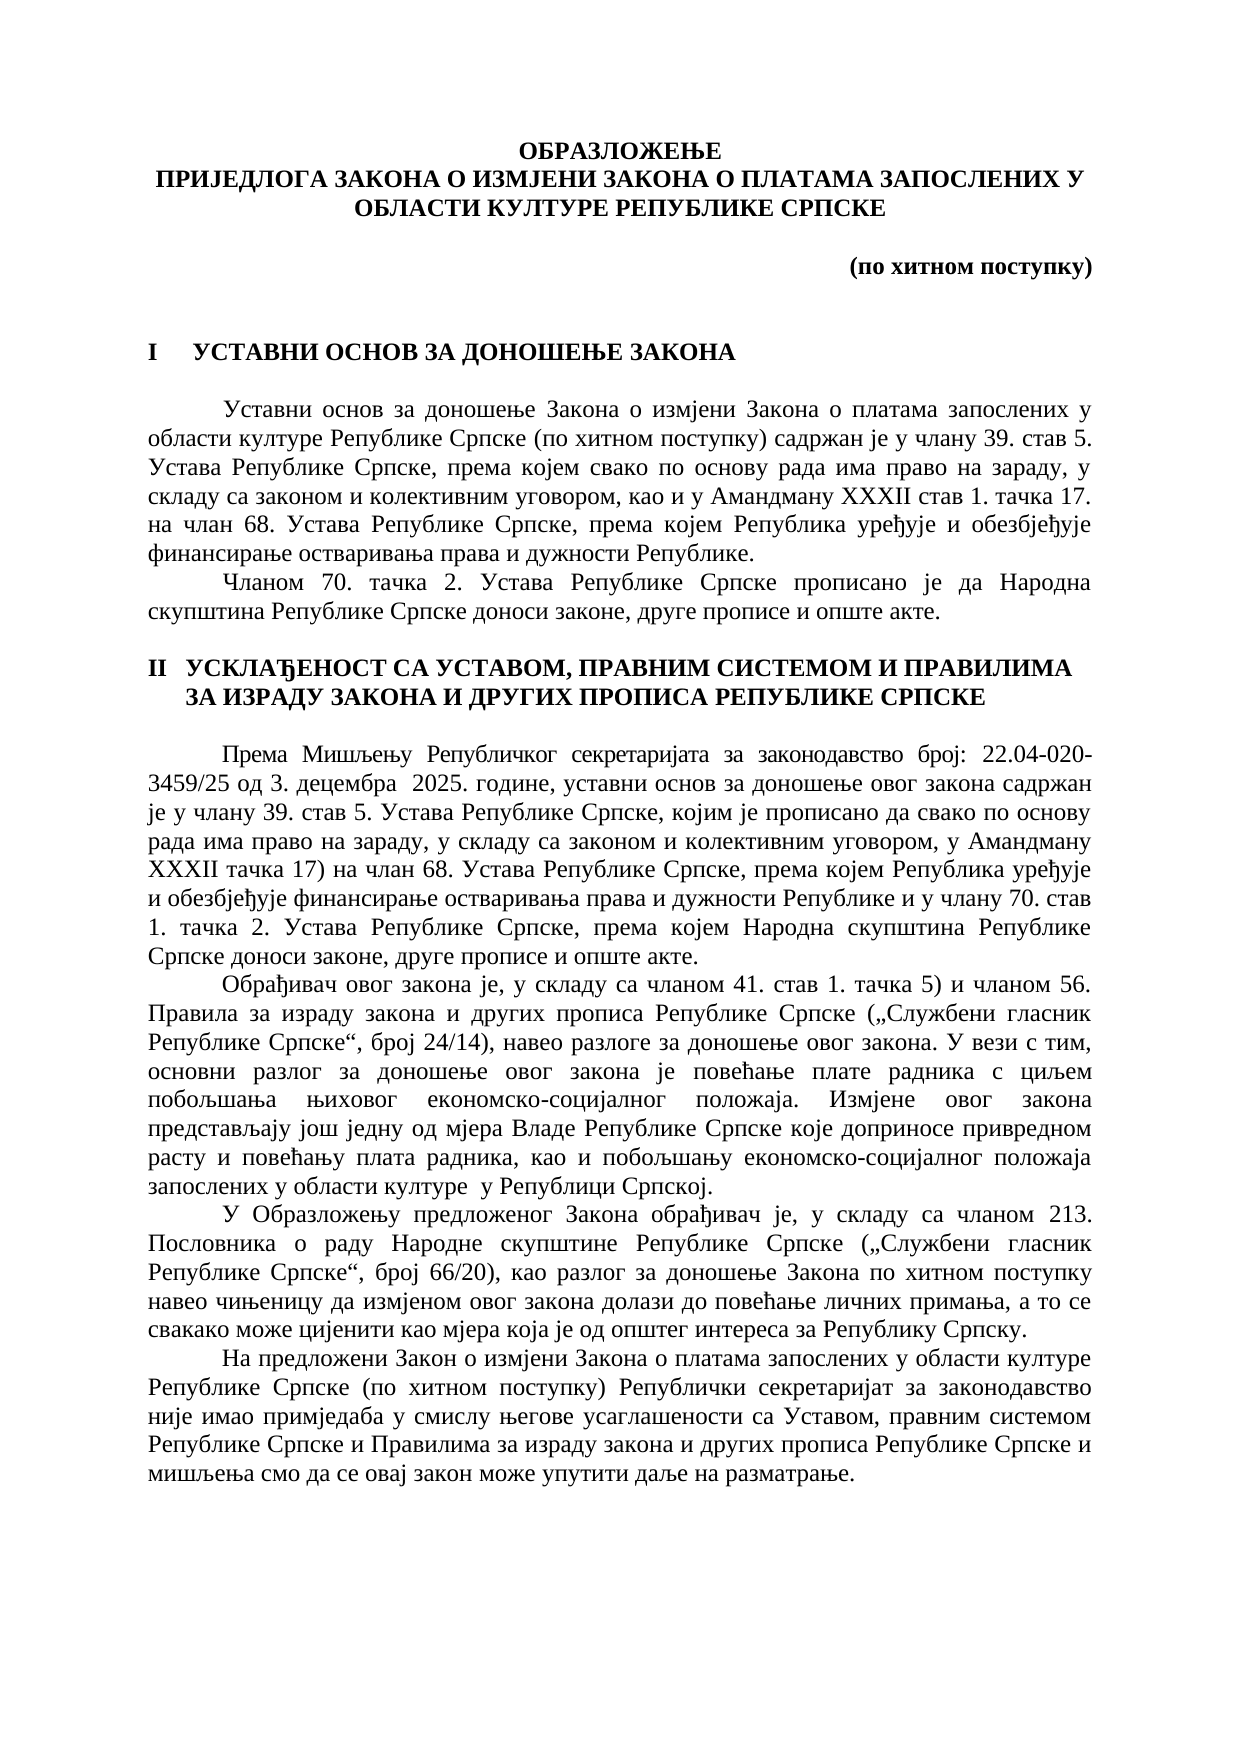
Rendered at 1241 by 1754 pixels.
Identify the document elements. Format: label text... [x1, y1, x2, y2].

text Према Мишљењу Републичког секретаријата за законодавство број: 22.04-020-3459/25 од 3. децембра 2025. године, уставни основ за доношење овог закона садржан је у члану 39. став 5. Устава Републике Српске, којим је прописано да свако по основу рада има право на зараду, у складу са законом и колективним уговором, у Амандману XXXII тачка 17) на члан 68. Устава Републике Српске, према којем Република уређује и обезбјеђује финансирање остваривања права и дужности Републике и у члану 70. став 1. тачка 2. Устава Републике Српске, према којем Народна скупштина Републике Српске доноси законе, друге прописе и опште акте. [148, 739, 1092, 969]
text I УСТАВНИ ОСНОВ ЗА ДОНОШЕЊЕ ЗАКОНА [148, 337, 1092, 366]
text Уставни основ за доношење Закона о измјени Закона о платама запослених у области културе Републике Српске (по хитном поступку) садржан је у члану 39. став 5. Устава Републике Српске, према којем свако по основу рада има право на зараду, у складу са законом и колективним уговором, као и у Амандману XXXII став 1. тачка 17. на члан 68. Устава Републике Српске, према којем Република уређује и обезбјеђује финансирање остваривања права и дужности Републике. [148, 394, 1092, 567]
text (по хитном поступку) [148, 251, 1092, 279]
text Обрађивач овог закона је, у складу са чланом 41. став 1. тачка 5) и чланом 56. Правила за израду закона и других прописа Републике Српске („Службени гласник Републике Српске“, број 24/14), навео разлоге за доношење овог закона. У вези с тим, основни разлог за доношење овог закона је повећање плате радника с циљем побољшања њиховог економско-социјалног положаја. Измјене овог закона представљају још једну од мјера Владе Републике Српске које доприносе привредном расту и повећању плата радника, као и побољшању економско-социјалног положаја запослених у области културе у Републици Српској. [148, 969, 1092, 1199]
text ОБРАЗЛОЖЕЊЕ [148, 136, 1092, 164]
text II УСКЛАЂЕНОСТ СА УСТАВОМ, ПРАВНИМ СИСТЕМОМ И ПРАВИЛИМА ЗА ИЗРАДУ ЗАКОНА И ДРУГИХ ПРОПИСА РЕПУБЛИКЕ СРПСКЕ [148, 653, 1092, 711]
text У Образложењу предложеног Закона обрађивач је, у складу са чланом 213. Пословника о раду Народне скупштине Републике Српске („Службени гласник Републике Српске“, број 66/20), као разлог за доношење Закона по хитном поступку навео чињеницу да измјеном овог закона долази до повећање личних примања, а то се свакако може цијенити као мјера која је од општег интереса за Републику Српску. [148, 1199, 1092, 1343]
text Чланом 70. тачка 2. Устава Републике Српске прописано је да Народна скупштина Републике Српске доноси законе, друге прописе и опште акте. [148, 567, 1092, 624]
text На предложени Закон о измјени Закона о платама запослених у области културе Републике Српске (по хитном поступку) Републички секретаријат за законодавство није имао примједаба у смислу његове усаглашености са Уставом, правним системом Републике Српске и Правилима за израду закона и других прописа Републике Српске и мишљења смо да се овај закон може упутити даље на разматрање. [148, 1343, 1092, 1487]
text ПРИЈЕДЛОГА ЗАКОНА О ИЗМЈЕНИ ЗАКОНА О ПЛАТАМА ЗАПОСЛЕНИХ У ОБЛАСТИ КУЛТУРЕ РЕПУБЛИКЕ СРПСКЕ [148, 164, 1092, 222]
